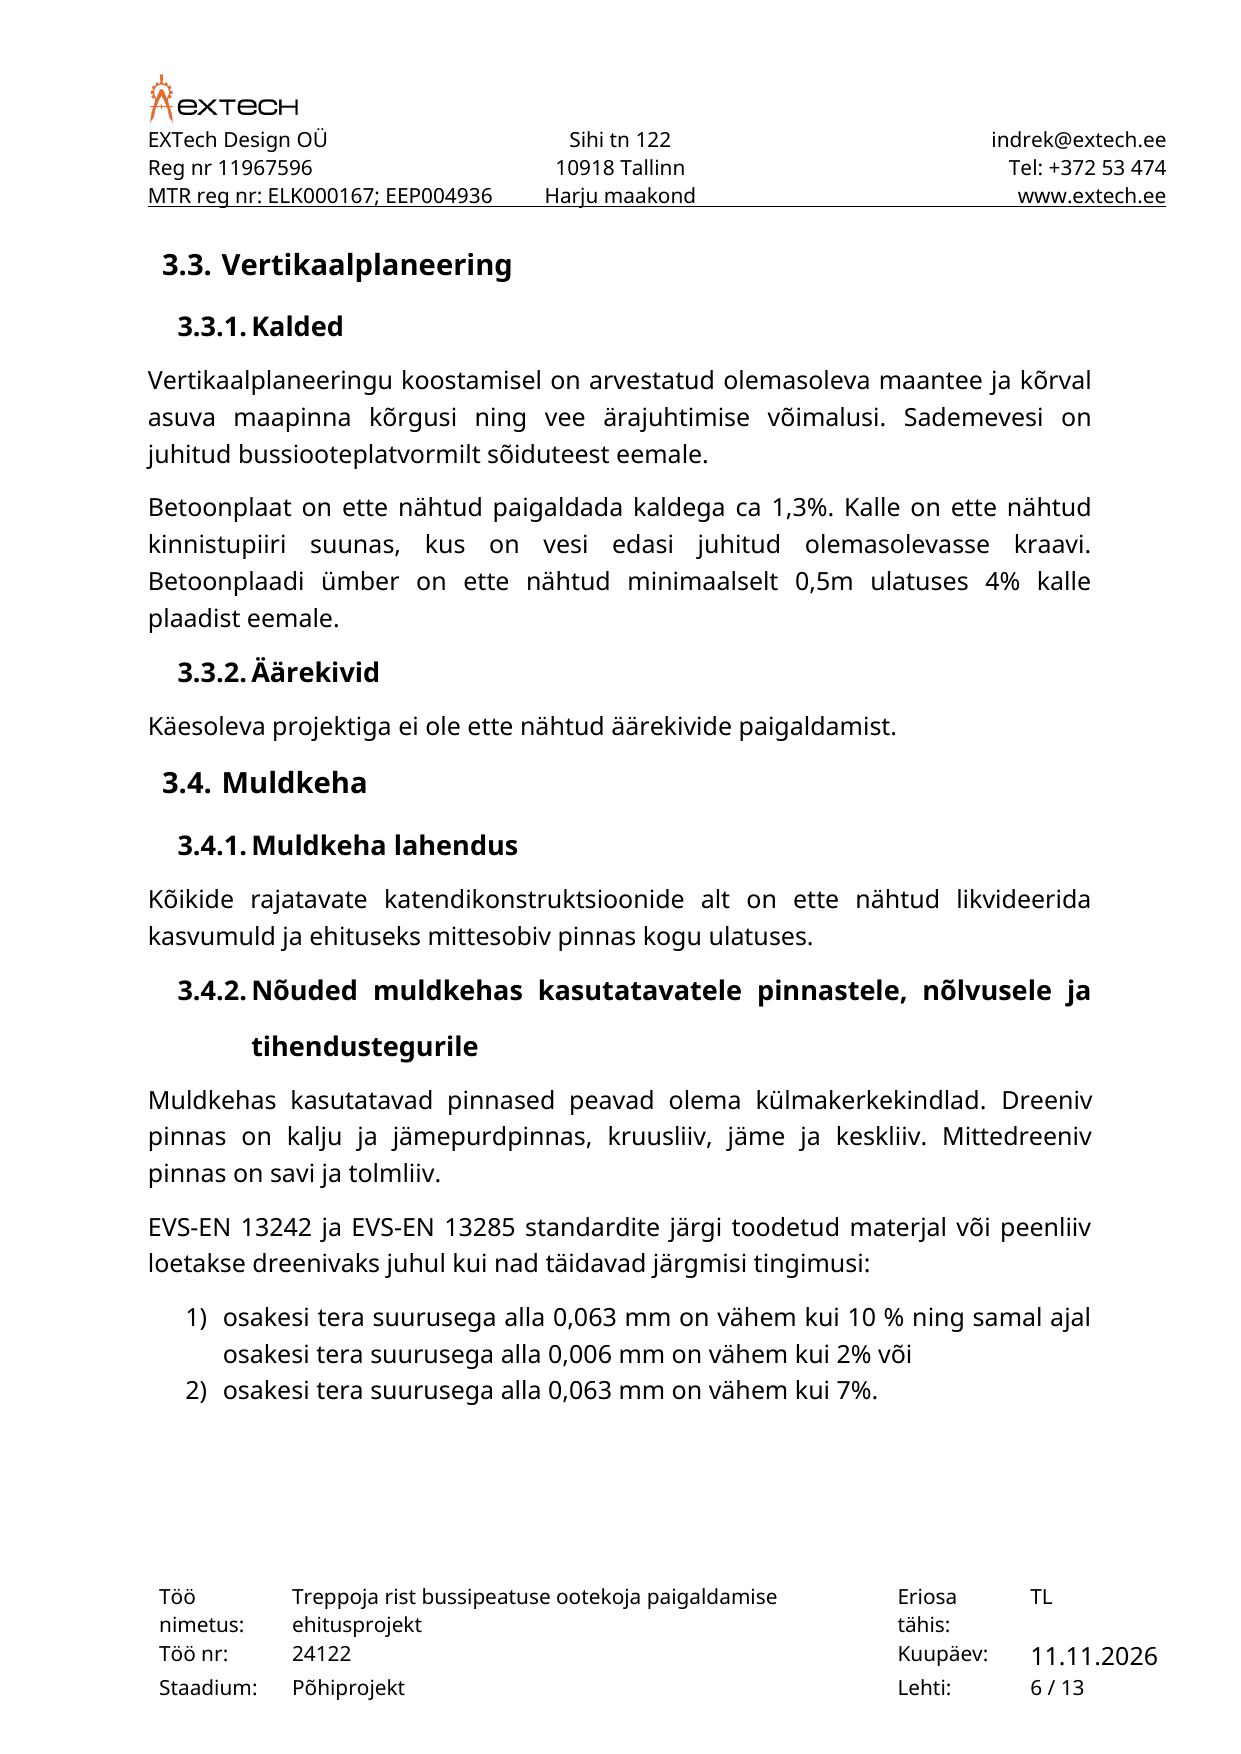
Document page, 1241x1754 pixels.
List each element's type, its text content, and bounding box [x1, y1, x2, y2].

text Muldkehas kasutatavad pinnased peavad olema külmakerkekindlad. Dreeniv pinnas on kalju ja jämepurdpinnas, kruusliiv, jäme ja keskliiv. Mittedreeniv pinnas on savi ja tolmliiv. [148, 1082, 1093, 1190]
text EVS-EN 13242 ja EVS-EN 13285 standardite järgi toodetud materjal või peenliiv loetakse dreenivaks juhul kui nad täidavad järgmisi tingimusi: [148, 1209, 1093, 1280]
subtitle Nõuded muldkehas kasutatavatele pinnastele, nõlvusele ja tihendustegurile [177, 972, 1093, 1064]
text Betoonplaat on ette nähtud paigaldada kaldega ca 1,3%. Kalle on ette nähtud kinnistupiiri suunas, kus on vesi edasi juhitud olemasolevasse kraavi. Betoonplaadi ümber on ette nähtud minimaalselt 0,5m ulatuses 4% kalle plaadist eemale. [148, 490, 1093, 634]
text Kõikide rajatavate katendikonstruktsioonide alt on ette nähtud likvideerida kasvumuld ja ehituseks mittesobiv pinnas kogu ulatuses. [148, 881, 1093, 952]
text Vertikaalplaneeringu koostamisel on arvestatud olemasoleva maantee ja kõrval asuva maapinna kõrgusi ning vee ärajuhtimise võimalusi. Sademevesi on juhitud bussiooteplatvormilt sõiduteest eemale. [148, 363, 1093, 471]
text Käesoleva projektiga ei ole ette nähtud äärekivide paigaldamist. [148, 709, 1093, 743]
subtitle Vertikaalplaneering [162, 244, 1093, 284]
subtitle Kalded [177, 308, 1093, 344]
subtitle Muldkeha [162, 762, 1093, 802]
picture [147, 73, 300, 125]
subtitle Äärekivid [177, 654, 1093, 691]
subtitle Muldkeha lahendus [177, 826, 1093, 863]
list osakesi tera suurusega alla 0,063 mm on vähem kui 7%. [185, 1373, 1093, 1407]
list osakesi tera suurusega alla 0,063 mm on vähem kui 10 % ning samal ajal osakesi tera suurusega alla 0,006 mm on vähem kui 2% või [185, 1299, 1093, 1370]
